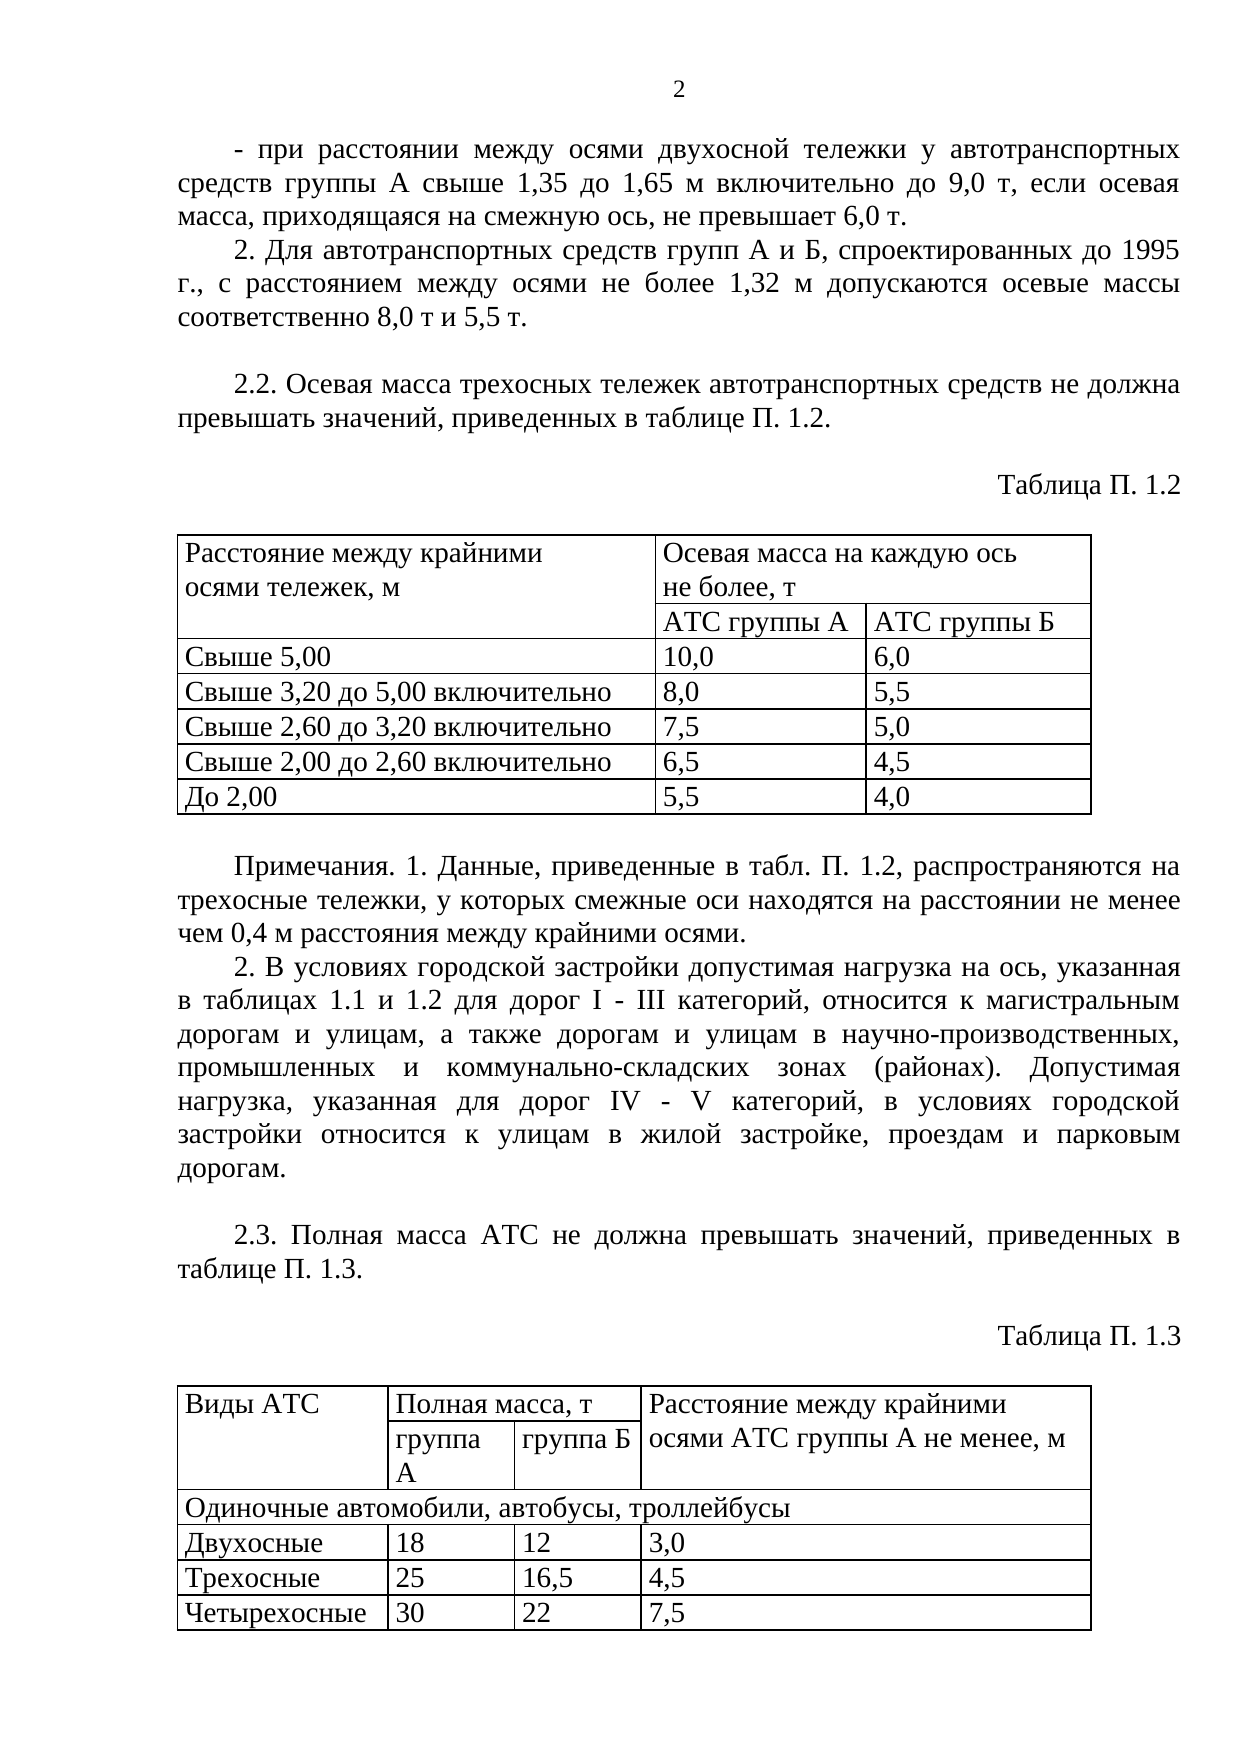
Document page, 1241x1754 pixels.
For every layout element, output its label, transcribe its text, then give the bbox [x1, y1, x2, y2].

table_cell 10,0 [656, 639, 865, 673]
table_cell 5,0 [867, 710, 1090, 743]
text Таблица П. 1.2 [177, 467, 1181, 500]
table_cell Свыше 2,00 до 2,60 включительно [178, 745, 655, 778]
text - при расстоянии между осями двухосной тележки у автотранспортных средств группы А свыше 1,35 до 1,65 м включительно до 9,0 т, если осевая масса, приходящаяся на смежную ось, не превышает 6,0 т. [177, 131, 1181, 232]
table_header Виды АТС [178, 1387, 387, 1489]
table_cell 4,5 [867, 745, 1090, 778]
table_cell АТС группы Б [867, 604, 1090, 638]
text Примечания. 1. Данные, приведенные в табл. П. 1.2, распространяются на трехосные тележки, у которых смежные оси находятся на расстоянии не менее чем 0,4 м расстояния между крайними осями. [177, 848, 1181, 949]
table_cell Четырехосные [178, 1596, 387, 1629]
table_cell 30 [389, 1596, 514, 1629]
table_cell группа Б [515, 1422, 640, 1489]
table_cell 4,5 [642, 1561, 1090, 1594]
table_header Осевая масса на каждую ось не более, т [656, 536, 1090, 602]
text 2. Для автотранспортных средств групп А и Б, спроектированных до 1995 г., с расстоянием между осями не более 1,32 м допускаются осевые массы соответственно 8,0 т и 5,5 т. [177, 232, 1181, 333]
table_cell 3,0 [642, 1525, 1090, 1559]
table_cell 22 [515, 1596, 640, 1629]
text 2. В условиях городской застройки допустимая нагрузка на ось, указанная в таблицах 1.1 и 1.2 для дорог I - III категорий, относится к магистральным дорогам и улицам, а также дорогам и улицам в научно-производственных, промышленных и коммунально-складских зонах (районах). Допустимая нагрузка, указанная для дорог IV - V категорий, в условиях городской застройки относится к улицам в жилой застройке, проездам и парковым дорогам. [177, 949, 1181, 1184]
text 2.3. Полная масса АТС не должна превышать значений, приведенных в таблице П. 1.3. [177, 1217, 1181, 1284]
table_header Полная масса, т [389, 1387, 640, 1420]
table_cell группа А [389, 1422, 514, 1489]
table_cell 7,5 [642, 1596, 1090, 1629]
table_cell 16,5 [515, 1561, 640, 1594]
table_cell АТС группы А [656, 604, 865, 638]
table_cell Свыше 3,20 до 5,00 включительно [178, 674, 655, 708]
table_cell 4,0 [867, 780, 1090, 813]
table_cell Трехосные [178, 1561, 387, 1594]
table_cell 12 [515, 1525, 640, 1559]
table_header Расстояние между крайними осями тележек, м [178, 536, 655, 638]
table_header Расстояние между крайними осями АТС группы А не менее, м [642, 1387, 1090, 1489]
text Таблица П. 1.3 [177, 1318, 1181, 1351]
table_cell 5,5 [867, 674, 1090, 708]
table_cell 5,5 [656, 780, 865, 813]
table_cell Свыше 2,60 до 3,20 включительно [178, 710, 655, 743]
text 2.2. Осевая масса трехосных тележек автотранспортных средств не должна превышать значений, приведенных в таблице П. 1.2. [177, 366, 1181, 433]
table_cell До 2,00 [178, 780, 655, 813]
table_cell Двухосные [178, 1525, 387, 1559]
table_cell 6,5 [656, 745, 865, 778]
table_cell 7,5 [656, 710, 865, 743]
table_cell 8,0 [656, 674, 865, 708]
table_cell Одиночные автомобили, автобусы, троллейбусы [178, 1490, 1090, 1524]
table_cell 18 [389, 1525, 514, 1559]
table_cell 6,0 [867, 639, 1090, 673]
table_cell Свыше 5,00 [178, 639, 655, 673]
table_cell 25 [389, 1561, 514, 1594]
